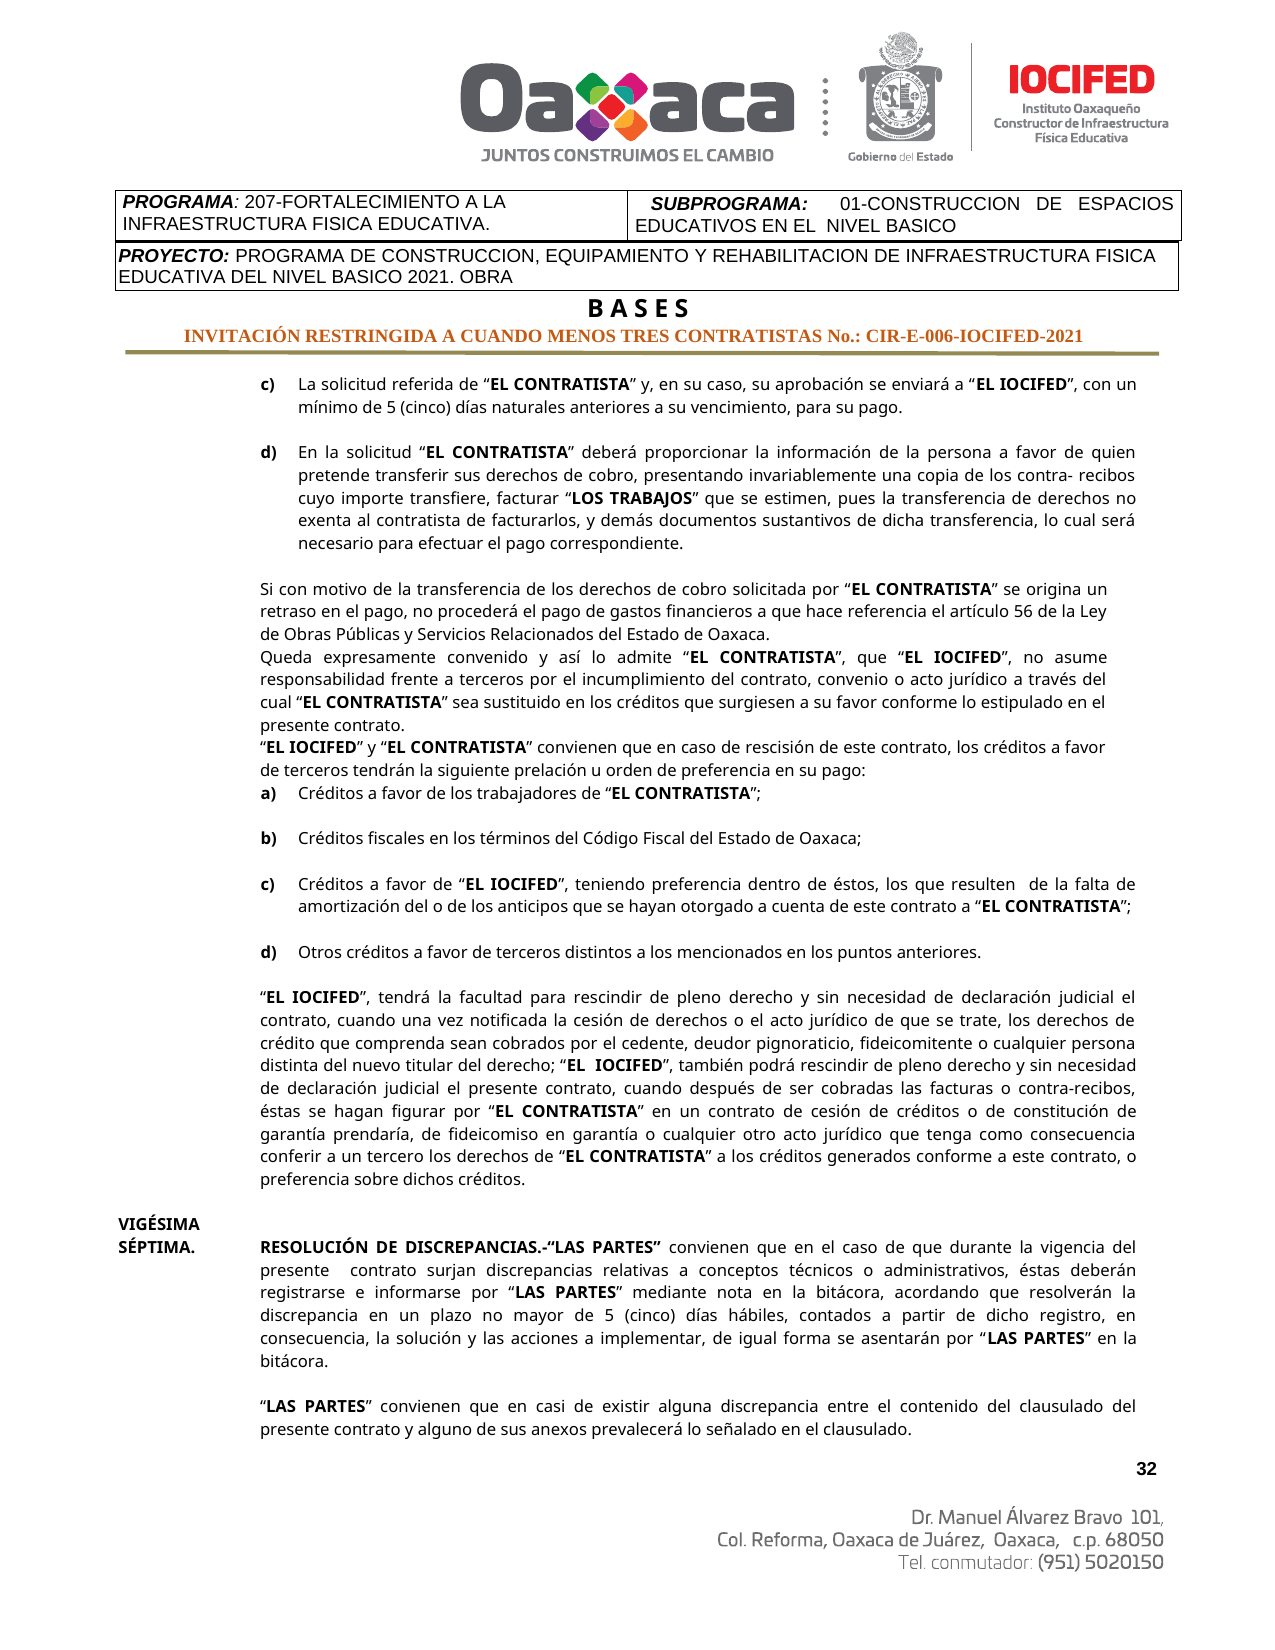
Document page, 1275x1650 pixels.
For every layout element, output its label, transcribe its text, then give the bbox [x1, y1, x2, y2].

list Créditos fiscales en los términos del Código Fiscal del Estado de Oaxaca; [260, 827, 1137, 850]
text “LAS PARTES” convienen que en casi de existir alguna discrepancia entre el contenido del clausulado del presente contrato y alguno de sus anexos prevalecerá lo señalado en el clausulado. [118, 1395, 1137, 1440]
list La solicitud referida de “EL CONTRATISTA” y, en su caso, su aprobación se enviará a “EL IOCIFED”, con un mínimo de 5 (cinco) días naturales anteriores a su vencimiento, para su pago. [260, 373, 1137, 418]
list En la solicitud “EL CONTRATISTA” deberá proporcionar la información de la persona a favor de quien pretende transferir sus derechos de cobro, presentando invariablemente una copia de los contra- recibos cuyo importe transfiere, facturar “LOS TRABAJOS” que se estimen, pues la transferencia de derechos no exenta al contratista de facturarlos, y demás documentos sustantivos de dicha transferencia, lo cual será necesario para efectuar el pago correspondiente. [260, 441, 1137, 554]
text Queda expresamente convenido y así lo admite “EL CONTRATISTA”, que “EL IOCIFED”, no asume responsabilidad frente a terceros por el incumplimiento del contrato, convenio o acto jurídico a través del cual “EL CONTRATISTA” sea sustituido en los créditos que surgiesen a su favor conforme lo estipulado en el presente contrato. [260, 645, 1107, 736]
list Créditos a favor de los trabajadores de “EL CONTRATISTA”; [260, 782, 1137, 804]
text “EL IOCIFED”, tendrá la facultad para rescindir de pleno derecho y sin necesidad de declaración judicial el contrato, cuando una vez notificada la cesión de derechos o el acto jurídico de que se trate, los derechos de crédito que comprenda sean cobrados por el cedente, deudor pignoraticio, fideicomitente o cualquier persona distinta del nuevo titular del derecho; “EL IOCIFED”, también podrá rescindir de pleno derecho y sin necesidad de declaración judicial el presente contrato, cuando después de ser cobradas las facturas o contra-recibos, éstas se hagan figurar por “EL CONTRATISTA” en un contrato de cesión de créditos o de constitución de garantía prendaría, de fideicomiso en garantía o cualquier otro acto jurídico que tenga como consecuencia conferir a un tercero los derechos de “EL CONTRATISTA” a los créditos generados conforme a este contrato, o preferencia sobre dichos créditos. [118, 986, 1137, 1190]
text Si con motivo de la transferencia de los derechos de cobro solicitada por “EL CONTRATISTA” se origina un retraso en el pago, no procederá el pago de gastos financieros a que hace referencia el artículo 56 de la Ley de Obras Públicas y Servicios Relacionados del Estado de Oaxaca. [260, 577, 1107, 645]
text SÉPTIMA. RESOLUCIÓN DE DISCREPANCIAS.-“LAS PARTES” convienen que en el caso de que durante la vigencia del presente contrato surjan discrepancias relativas a conceptos técnicos o administrativos, éstas deberán registrarse e informarse por “LAS PARTES” mediante nota en la bitácora, acordando que resolverán la discrepancia en un plazo no mayor de 5 (cinco) días hábiles, contados a partir de dicho registro, en consecuencia, la solución y las acciones a implementar, de igual forma se asentarán por “LAS PARTES” en la bitácora. [118, 1236, 1137, 1372]
list Créditos a favor de “EL IOCIFED”, teniendo preferencia dentro de éstos, los que resulten de la falta de amortización del o de los anticipos que se hayan otorgado a cuenta de este contrato a “EL CONTRATISTA”; [260, 872, 1137, 918]
list Otros créditos a favor de terceros distintos a los mencionados en los puntos anteriores. [260, 941, 1137, 963]
text “EL IOCIFED” y “EL CONTRATISTA” convienen que en caso de rescisión de este contrato, los créditos a favor de terceros tendrán la siguiente prelación u orden de preferencia en su pago: [260, 736, 1107, 782]
text VIGÉSIMA [118, 1213, 1137, 1236]
